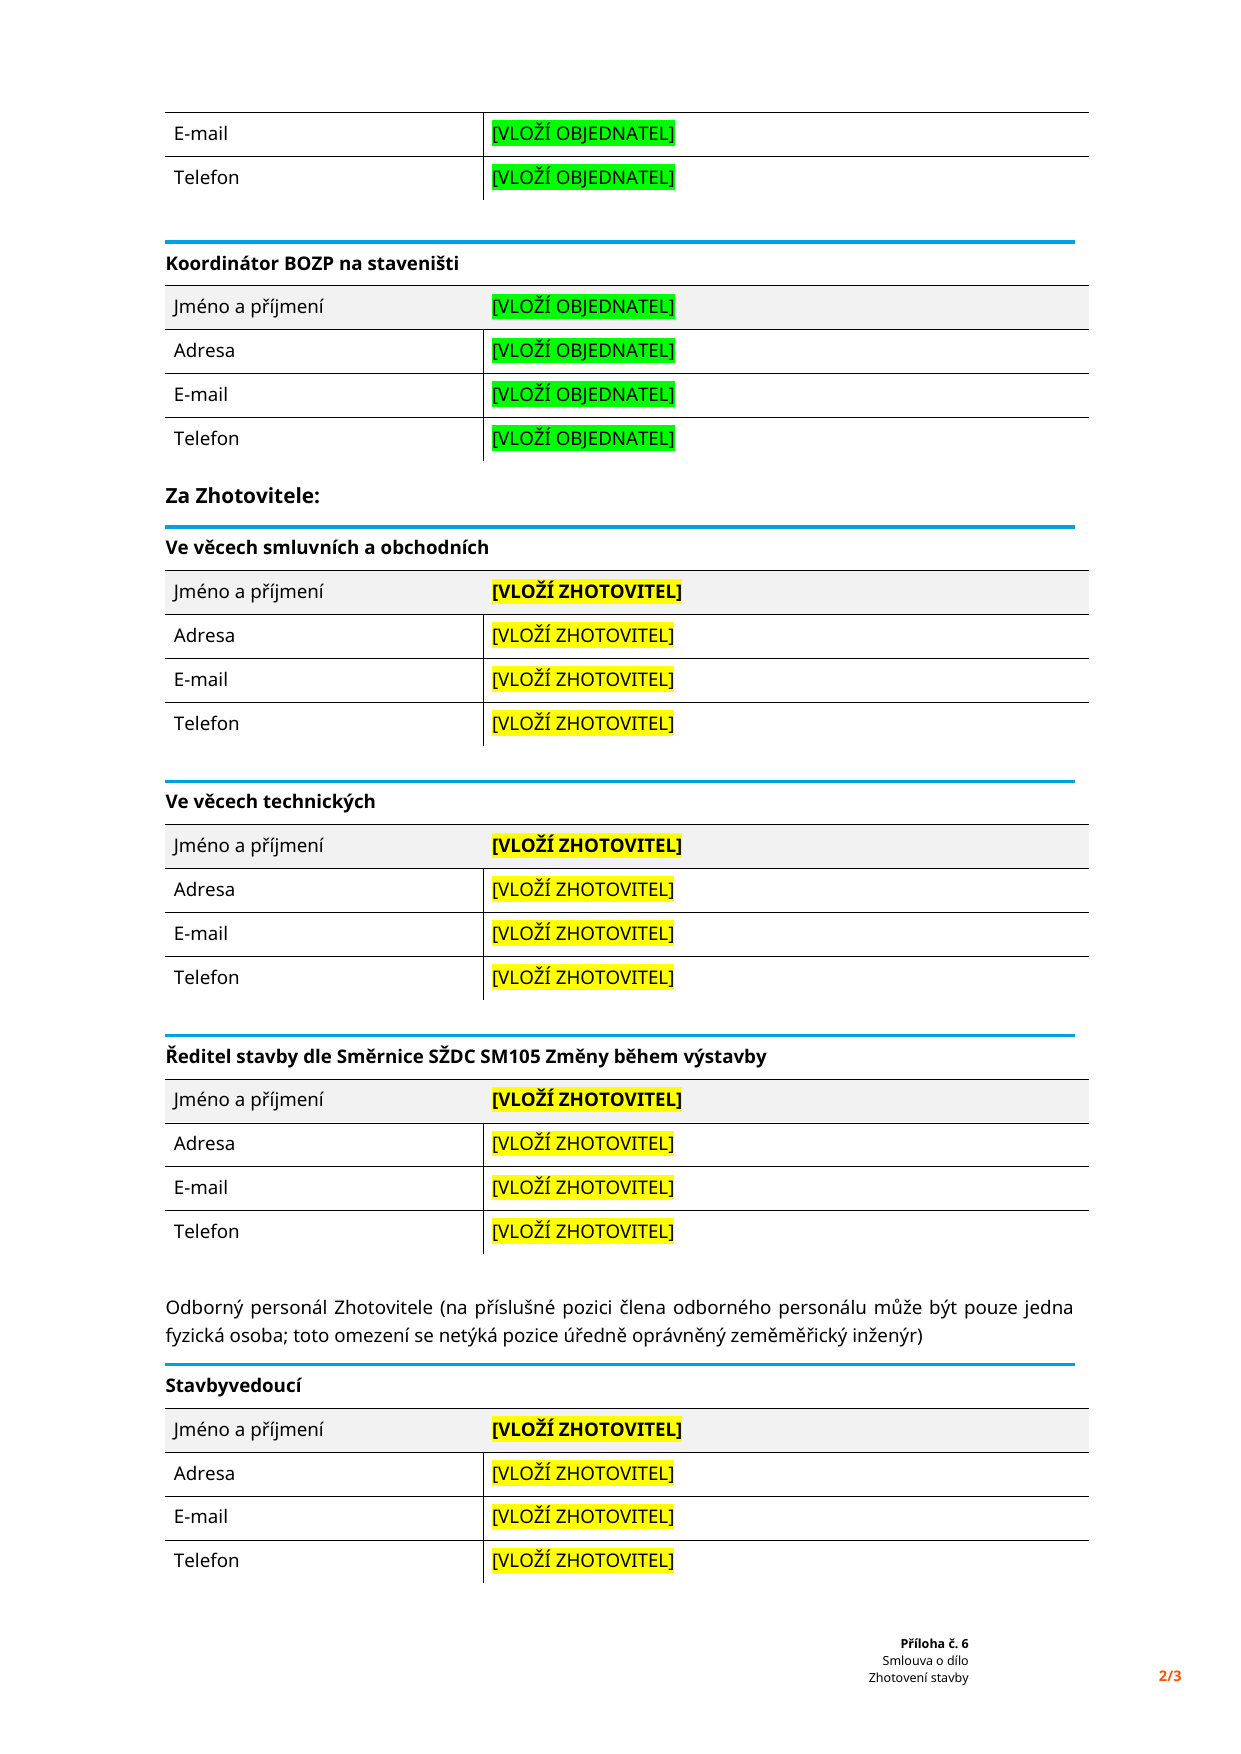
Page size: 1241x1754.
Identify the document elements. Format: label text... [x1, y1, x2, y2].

table_cell [VLOŽÍ ZHOTOVITEL] [484, 615, 1089, 658]
table_cell [VLOŽÍ ZHOTOVITEL] [484, 703, 1089, 746]
table_cell Telefon [165, 157, 483, 200]
table_cell E-mail [165, 659, 483, 702]
table_cell [VLOŽÍ ZHOTOVITEL] [484, 869, 1089, 912]
table_cell [VLOŽÍ ZHOTOVITEL] [484, 659, 1089, 702]
table_cell Telefon [165, 957, 483, 1000]
table_header Jméno a příjmení [165, 1409, 484, 1452]
table_cell E-mail [165, 913, 483, 956]
table_cell Adresa [165, 330, 483, 373]
table_cell E-mail [165, 374, 483, 417]
table_cell E-mail [165, 1497, 483, 1539]
table_cell Telefon [165, 703, 483, 746]
table_cell [VLOŽÍ OBJEDNATEL] [484, 113, 1089, 156]
table_header [VLOŽÍ ZHOTOVITEL] [484, 825, 1089, 868]
table_cell Telefon [165, 1541, 483, 1583]
table_cell Telefon [165, 1211, 483, 1254]
table_cell [VLOŽÍ ZHOTOVITEL] [484, 1541, 1089, 1583]
table_header [VLOŽÍ ZHOTOVITEL] [484, 571, 1089, 614]
table_cell Telefon [165, 418, 483, 461]
text Koordinátor BOZP na staveništi [165, 244, 1075, 275]
table_cell [VLOŽÍ ZHOTOVITEL] [484, 1453, 1089, 1496]
table_cell [VLOŽÍ ZHOTOVITEL] [484, 1167, 1089, 1210]
table_cell [VLOŽÍ OBJEDNATEL] [484, 330, 1089, 373]
table_cell [VLOŽÍ ZHOTOVITEL] [484, 1497, 1089, 1539]
table_cell [VLOŽÍ ZHOTOVITEL] [484, 913, 1089, 956]
text Za Zhotovitele: [165, 482, 1075, 510]
table_header Jméno a příjmení [165, 825, 484, 868]
table_cell [VLOŽÍ OBJEDNATEL] [484, 157, 1089, 200]
table_cell E-mail [165, 1167, 483, 1210]
table_cell [VLOŽÍ ZHOTOVITEL] [484, 1211, 1089, 1254]
text Stavbyvedoucí [165, 1366, 1075, 1398]
text Odborný personál Zhotovitele (na příslušné pozici člena odborného personálu může být pouze jedna fyzická osoba; toto omezení se netýká pozice úředně oprávněný zeměměřický inženýr) [165, 1294, 1075, 1348]
table_cell Adresa [165, 1124, 483, 1166]
table_cell [VLOŽÍ OBJEDNATEL] [484, 418, 1089, 461]
table_cell [VLOŽÍ ZHOTOVITEL] [484, 1124, 1089, 1166]
text Ředitel stavby dle Směrnice SŽDC SM105 Změny během výstavby [165, 1037, 1075, 1068]
table_header [VLOŽÍ ZHOTOVITEL] [484, 1080, 1089, 1122]
table_header [VLOŽÍ OBJEDNATEL] [484, 286, 1089, 329]
table_header Jméno a příjmení [165, 1080, 484, 1122]
text Ve věcech technických [165, 783, 1075, 814]
table_cell Adresa [165, 869, 483, 912]
table_header Jméno a příjmení [165, 286, 484, 329]
table_header [VLOŽÍ ZHOTOVITEL] [484, 1409, 1089, 1452]
table_cell Adresa [165, 1453, 483, 1496]
table_cell Adresa [165, 615, 483, 658]
table_cell [VLOŽÍ ZHOTOVITEL] [484, 957, 1089, 1000]
text Ve věcech smluvních a obchodních [165, 529, 1075, 560]
table_cell [VLOŽÍ OBJEDNATEL] [484, 374, 1089, 417]
table_cell E-mail [165, 113, 483, 156]
table_header Jméno a příjmení [165, 571, 484, 614]
